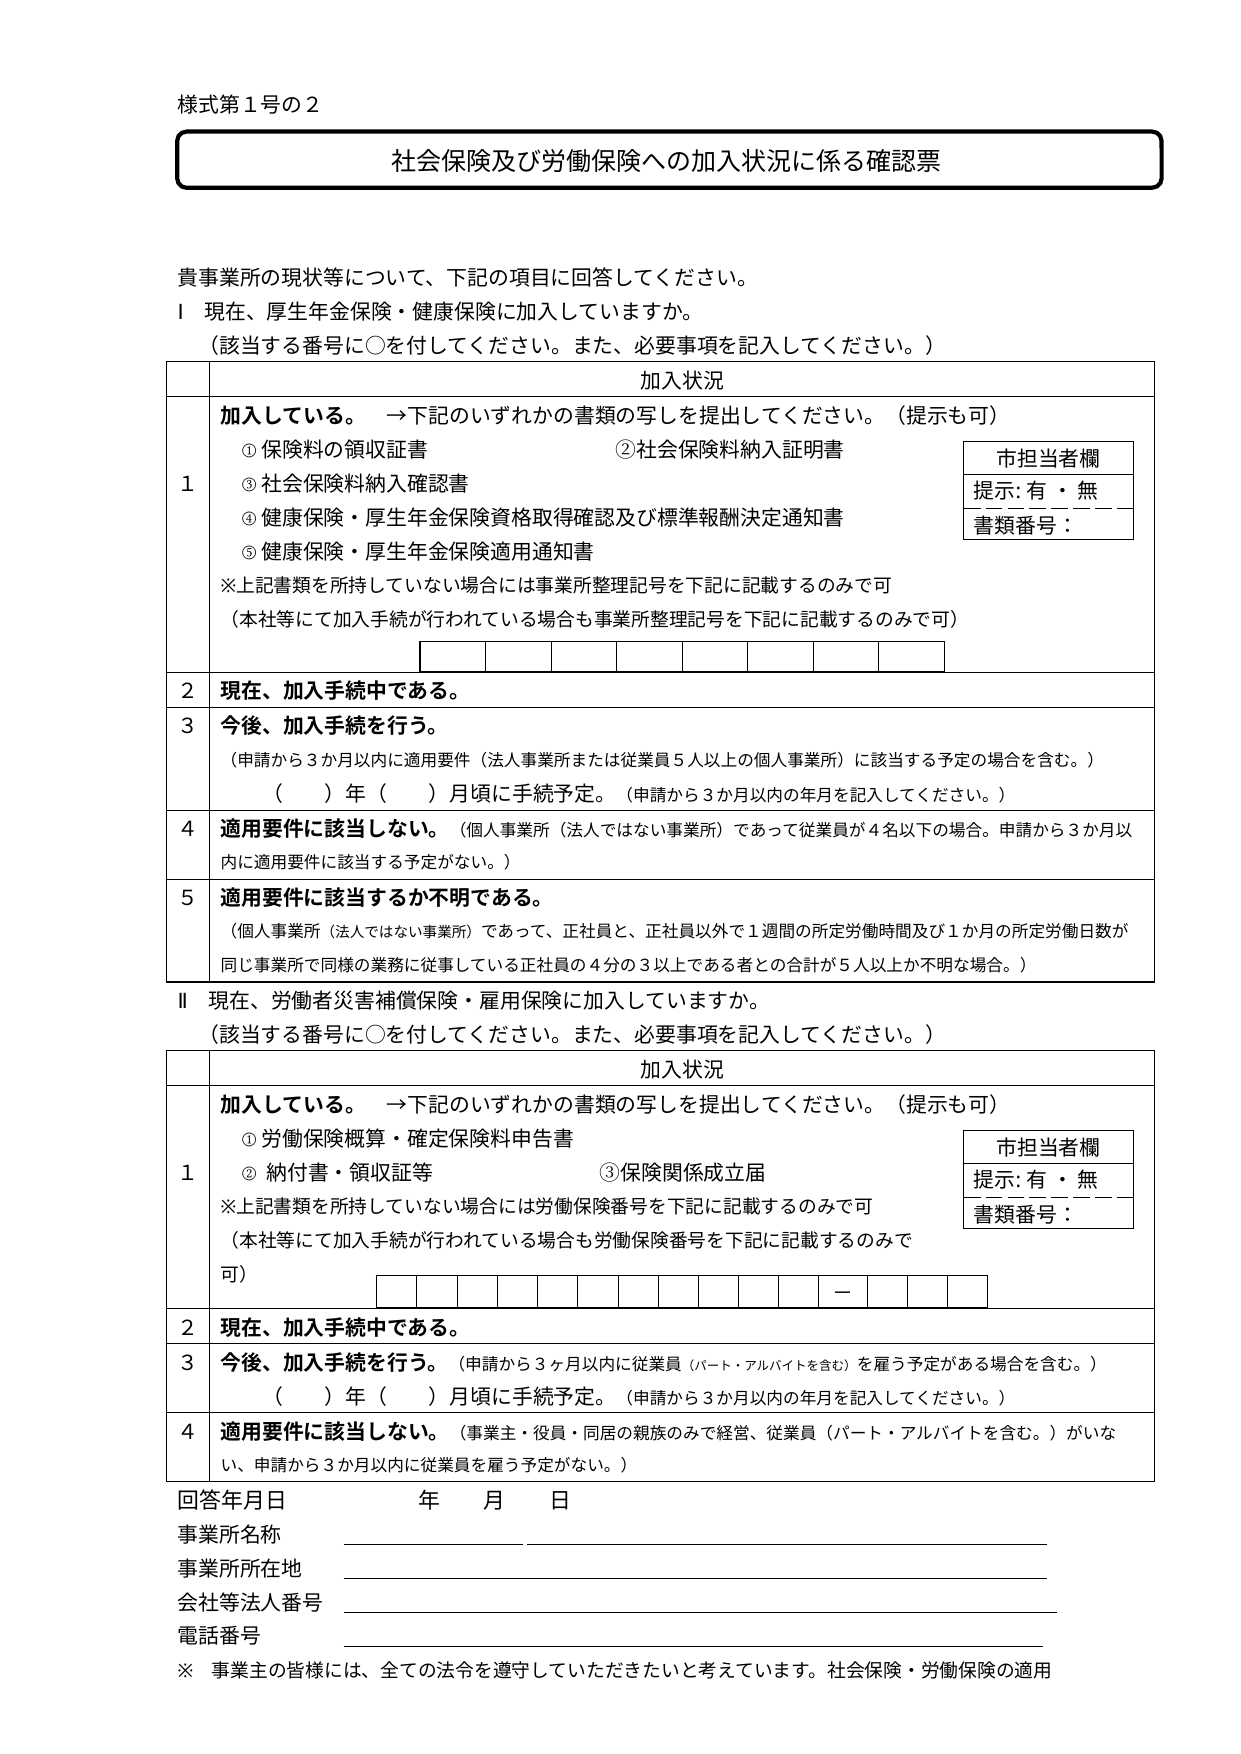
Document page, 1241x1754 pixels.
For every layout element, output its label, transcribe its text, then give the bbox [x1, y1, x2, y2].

table_cell 現在、加入手続中である。 [210, 673, 1154, 707]
table_cell 現在、加入手続中である。 [210, 1309, 1154, 1343]
table_cell ２ [167, 1309, 209, 1343]
text Ⅰ 現在、厚生年金保険・健康保険に加入していますか。 [177, 293, 1063, 327]
table_cell １ [167, 1086, 209, 1308]
table_cell ２ [167, 673, 209, 707]
table_cell ３ [167, 1344, 209, 1412]
table_cell ５ [167, 880, 209, 981]
table_cell ４ [167, 811, 209, 878]
text 回答年月日 年 月 日 [177, 1482, 1063, 1516]
text 会社等法人番号 [177, 1584, 1063, 1618]
table_header 加入状況 [210, 362, 1154, 396]
table_cell 今後、加入手続を行う。（申請から３ヶ月以内に従業員（パート・アルバイトを含む）を雇う予定がある場合を含む。） （ ）年（ ）月頃に手続予定。（申請から３か月以内の年月を記入してください。） [210, 1344, 1154, 1412]
text Ⅱ 現在、労働者災害補償保険・雇用保険に加入していますか。 [177, 983, 1063, 1016]
table_cell 適用要件に該当しない。（事業主・役員・同居の親族のみで経営、従業員（パート・アルバイトを含む。）がいない、申請から３か月以内に従業員を雇う予定がない。） [210, 1413, 1154, 1481]
table_cell 加入している。 →下記のいずれかの書類の写しを提出してください。（提示も可） ①労働保険概算・確定保険料申告書 ②納付書・領収証等 ③保険関係成立届 ※上記書類を所持していない場合には労働保険番号を下記に記載するのみで可 （本社等にて加入手続が行われている場合も労働保険番号を下記に記載するのみで可） [210, 1086, 1154, 1308]
table_cell 加入している。 →下記のいずれかの書類の写しを提出してください。（提示も可） ①保険料の領収証書 ②社会保険料納入証明書 ③社会保険料納入確認書 ④健康保険・厚生年金保険資格取得確認及び標準報酬決定通知書 ⑤健康保険・厚生年金保険適用通知書 ※上記書類を所持していない場合には事業所整理記号を下記に記載するのみで可 （本社等にて加入手続が行われている場合も事業所整理記号を下記に記載するのみで可） [210, 397, 1154, 672]
table_cell 今後、加入手続を行う。 （申請から３か月以内に適用要件（法人事業所または従業員５人以上の個人事業所）に該当する予定の場合を含む。） （ ）年（ ）月頃に手続予定。（申請から３か月以内の年月を記入してください。） [210, 708, 1154, 809]
text 電話番号 [177, 1618, 1063, 1652]
table_header [167, 1051, 209, 1085]
text 貴事業所の現状等について、下記の項目に回答してください。 [177, 259, 1063, 293]
table_header [167, 362, 209, 396]
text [177, 1652, 1063, 1686]
text （該当する番号に○を付してください。また、必要事項を記入してください。） [177, 1016, 1063, 1050]
table_cell 適用要件に該当しない。（個人事業所（法人ではない事業所）であって従業員が４名以下の場合。申請から３か月以内に適用要件に該当する予定がない。） [210, 811, 1154, 878]
table_cell 適用要件に該当するか不明である。 （個人事業所（法人ではない事業所）であって、正社員と、正社員以外で１週間の所定労働時間及び１か月の所定労働日数が同じ事業所で同様の業務に従事している正社員の４分の３以上である者との合計が５人以上か不明な場合。） [210, 880, 1154, 981]
table_cell ４ [167, 1413, 209, 1481]
table_cell ３ [167, 708, 209, 809]
table_header 加入状況 [210, 1051, 1154, 1085]
text 事業所所在地 [177, 1550, 1063, 1584]
text 事業所名称 [177, 1516, 1063, 1550]
table_cell １ [167, 397, 209, 672]
text （該当する番号に○を付してください。また、必要事項を記入してください。） [177, 327, 1063, 361]
